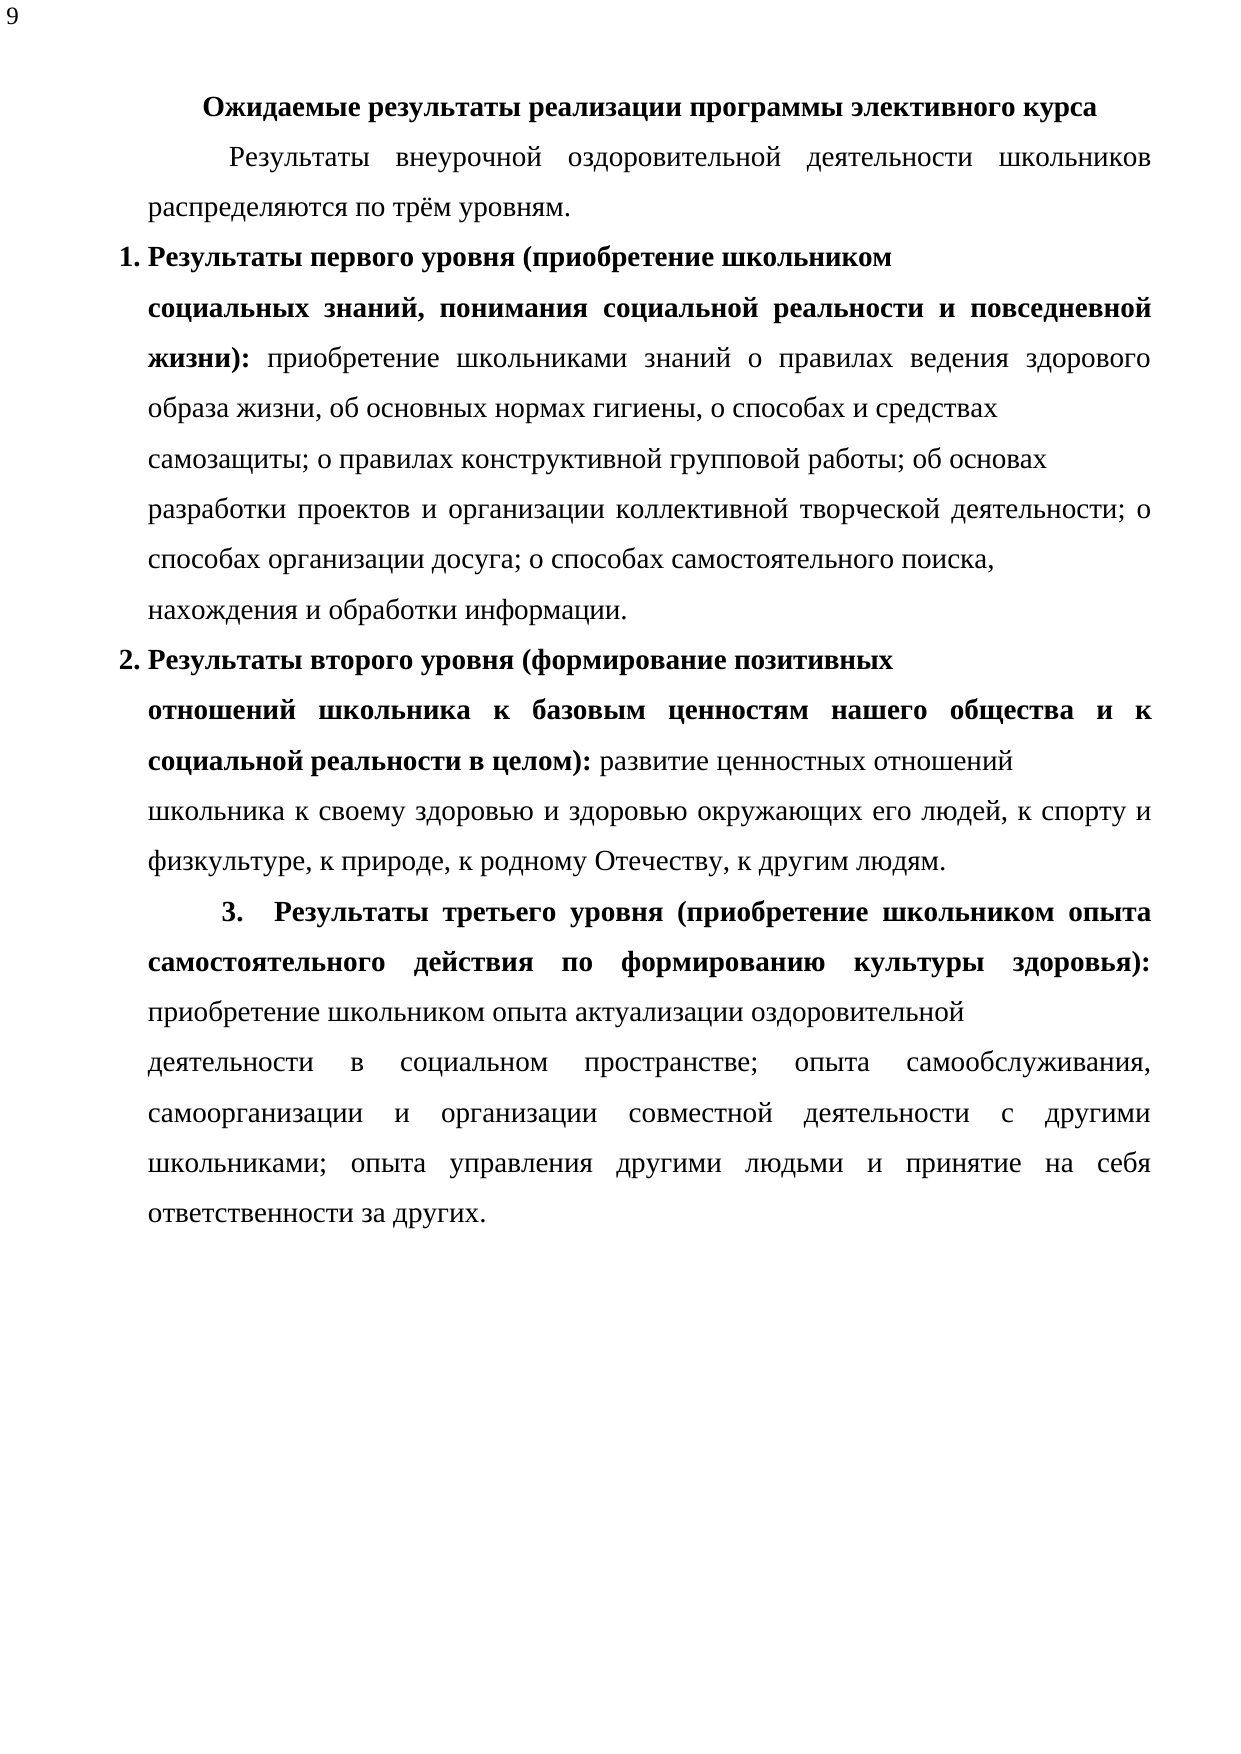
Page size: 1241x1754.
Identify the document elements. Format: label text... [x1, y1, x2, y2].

text Результаты внеурочной оздоровительной деятельности школьников распределяются по трём уровням. [148, 139, 1152, 223]
list Результаты второго уровня (формирование позитивных [118, 642, 1152, 676]
text Ожидаемые результаты реализации программы элективного курса [148, 89, 1152, 122]
text школьника к своему здоровью и здоровью окружающих его людей, к спорту и физкультуре, к природе, к родному Отечеству, к другим людям. [148, 793, 1152, 877]
text самозащиты; о правилах конструктивной групповой работы; об основах [148, 441, 1152, 474]
list Результаты первого уровня (приобретение школьником [118, 239, 1152, 273]
text деятельности в социальном пространстве; опыта самообслуживания, самоорганизации и организации совместной деятельности с другими школьниками; опыта управления другими людьми и принятие на себя ответственности за других. [148, 1044, 1152, 1229]
text социальных знаний, понимания социальной реальности и повседневной жизни): приобретение школьниками знаний о правилах ведения здорового образа жизни, об основных нормах гигиены, о способах и средствах [148, 290, 1152, 424]
text нахождения и обработки информации. [148, 592, 1152, 625]
text разработки проектов и организации коллективной творческой деятельности; о способах организации досуга; о способах самостоятельного поиска, [148, 491, 1152, 575]
list Результаты третьего уровня (приобретение школьником опыта самостоятельного действия по формированию культуры здоровья): приобретение школьником опыта актуализации оздоровительной [148, 894, 1152, 1028]
text отношений школьника к базовым ценностям нашего общества и к социальной реальности в целом): развитие ценностных отношений [148, 692, 1152, 776]
